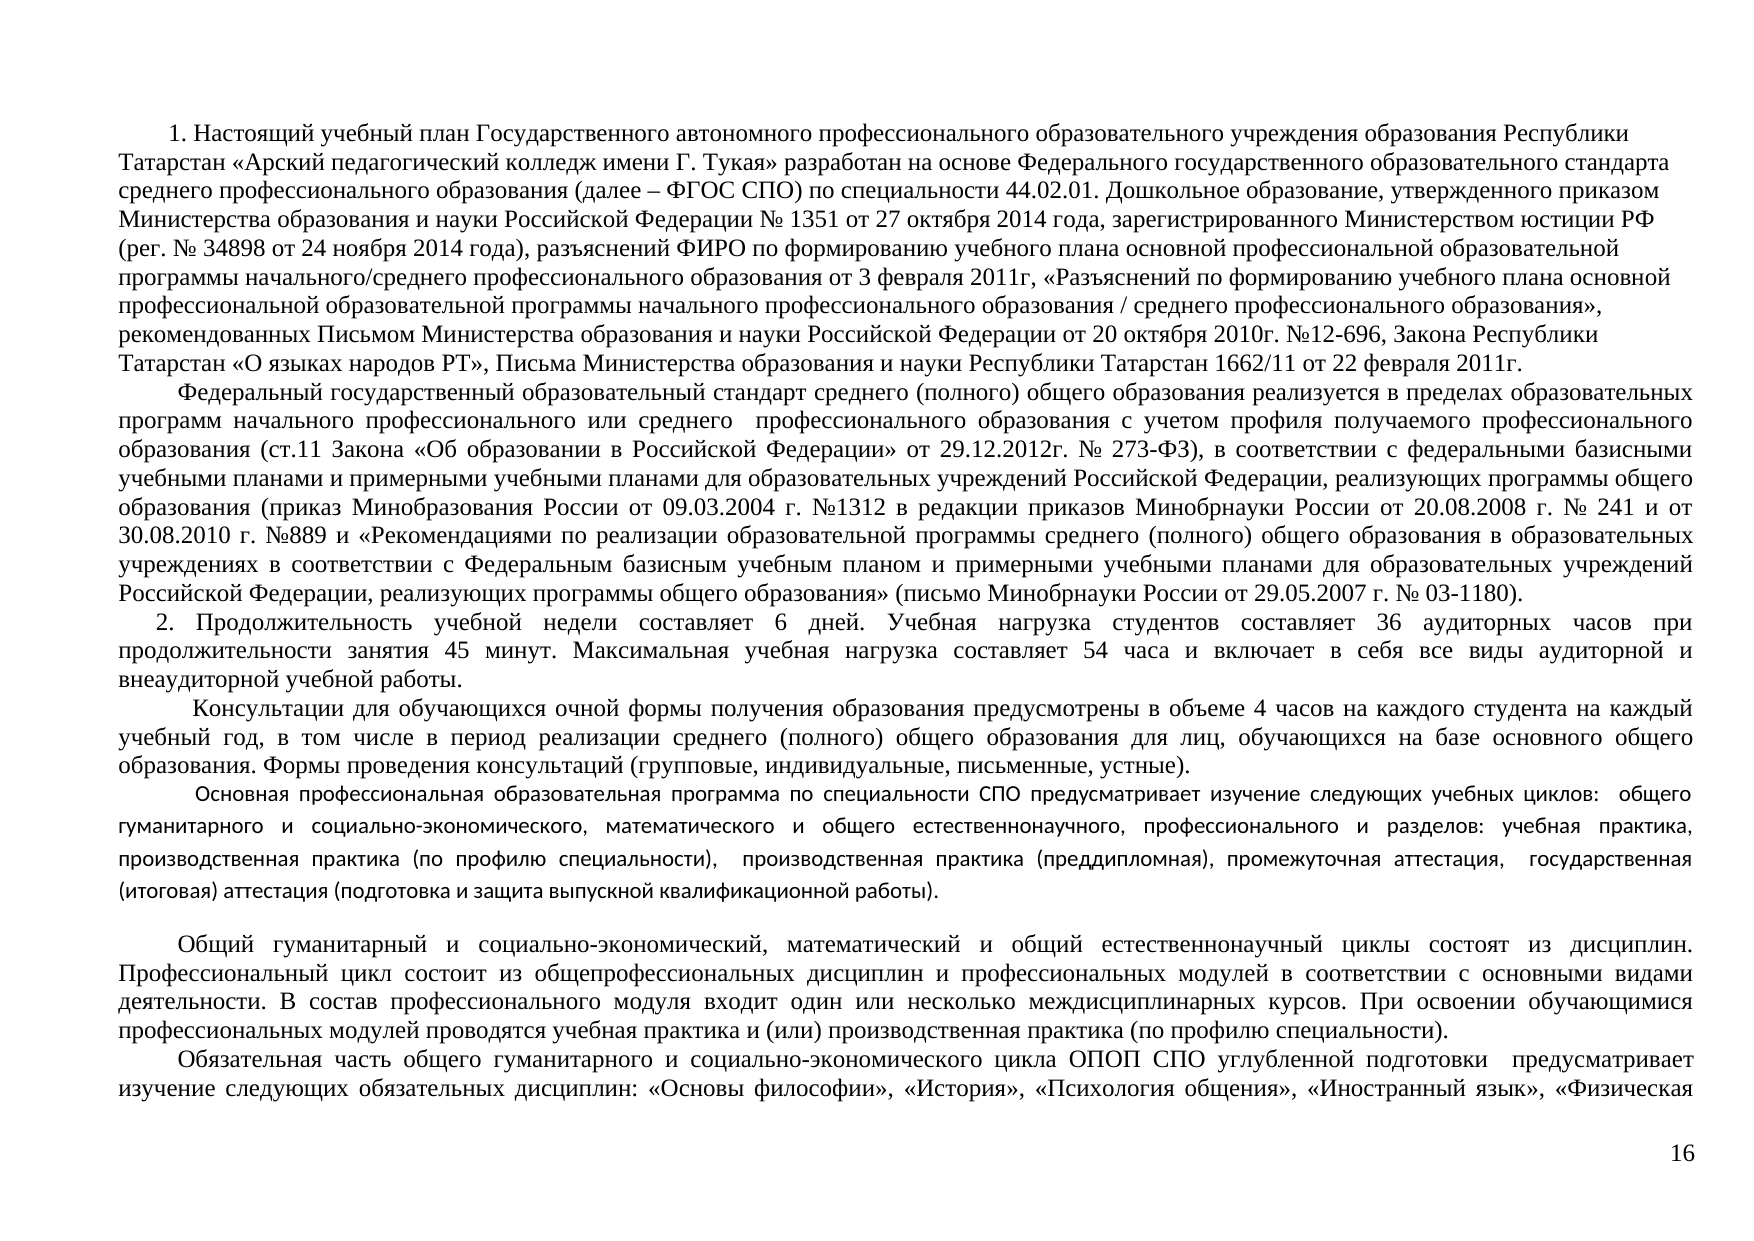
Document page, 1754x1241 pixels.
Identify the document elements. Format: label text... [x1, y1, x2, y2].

list Основная профессиональная образовательная программа по специальности СПО предусматривает изучение следующих учебных циклов: общего гуманитарного и социально-экономического, математического и общего естественнонаучного, профессионального и разделов: учебная практика, производственная практика (по профилю специальности), производственная практика (преддипломная), промежуточная аттестация, государственная (итоговая) аттестация (подготовка и защита выпускной квалификационной работы). [118, 779, 1695, 904]
list 2. Продолжительность учебной недели составляет 6 дней. Учебная нагрузка студентов составляет 36 аудиторных часов при продолжительности занятия 45 минут. Максимальная учебная нагрузка составляет 54 часа и включает в себя все виды аудиторной и внеаудиторной учебной работы. [118, 607, 1695, 693]
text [118, 1044, 1695, 1101]
text Консультации для обучающихся очной формы получения образования предусмотрены в объеме 4 часов на каждого студента на каждый учебный год, в том числе в период реализации среднего (полного) общего образования для лиц, обучающихся на базе основного общего образования. Формы проведения консультаций (групповые, индивидуальные, письменные, устные). [118, 693, 1695, 779]
text Общий гуманитарный и социально-экономический, математический и общий естественнонаучный циклы состоят из дисциплин. Профессиональный цикл состоит из общепрофессиональных дисциплин и профессиональных модулей в соответствии с основными видами деятельности. В состав профессионального модуля входит один или несколько междисциплинарных курсов. При освоении обучающимися профессиональных модулей проводятся учебная практика и (или) производственная практика (по профилю специальности). [118, 929, 1695, 1044]
text Федеральный государственный образовательный стандарт среднего (полного) общего образования реализуется в пределах образовательных программ начального профессионального или среднего профессионального образования с учетом профиля получаемого профессионального образования (ст.11 Закона «Об образовании в Российской Федерации» от 29.12.2012г. № 273-ФЗ), в соответствии с федеральными базисными учебными планами и примерными учебными планами для образовательных учреждений Российской Федерации, реализующих программы общего образования (приказ Минобразования России от 09.03.2004 г. №1312 в редакции приказов Минобрнауки России от 20.08.2008 г. № 241 и от 30.08.2010 г. №889 и «Рекомендациями по реализации образовательной программы среднего (полного) общего образования в образовательных учреждениях в соответствии с Федеральным базисным учебным планом и примерными учебными планами для образовательных учреждений Российской Федерации, реализующих программы общего образования» (письмо Минобрнауки России от 29.05.2007 г. № 03-1180). [118, 377, 1695, 607]
text 1. Настоящий учебный план Государственного автономного профессионального образовательного учреждения образования Республики Татарстан «Арский педагогический колледж имени Г. Тукая» разработан на основе Федерального государственного образовательного стандарта среднего профессионального образования (далее – ФГОС СПО) по специальности 44.02.01. Дошкольное образование, утвержденного приказом Министерства образования и науки Российской Федерации № 1351 от 27 октября 2014 года, зарегистрированного Министерством юстиции РФ (рег. № 34898 от 24 ноября 2014 года), разъяснений ФИРО по формированию учебного плана основной профессиональной образовательной программы начального/среднего профессионального образования от 3 февраля 2011г, «Разъяснений по формированию учебного плана основной профессиональной образовательной программы начального профессионального образования / среднего профессионального образования», рекомендованных Письмом Министерства образования и науки Российской Федерации от 20 октября 2010г. №12-696, Закона Республики Татарстан «О языках народов РТ», Письма Министерства образования и науки Республики Татарстан 1662/11 от 22 февраля 2011г. [118, 118, 1695, 377]
